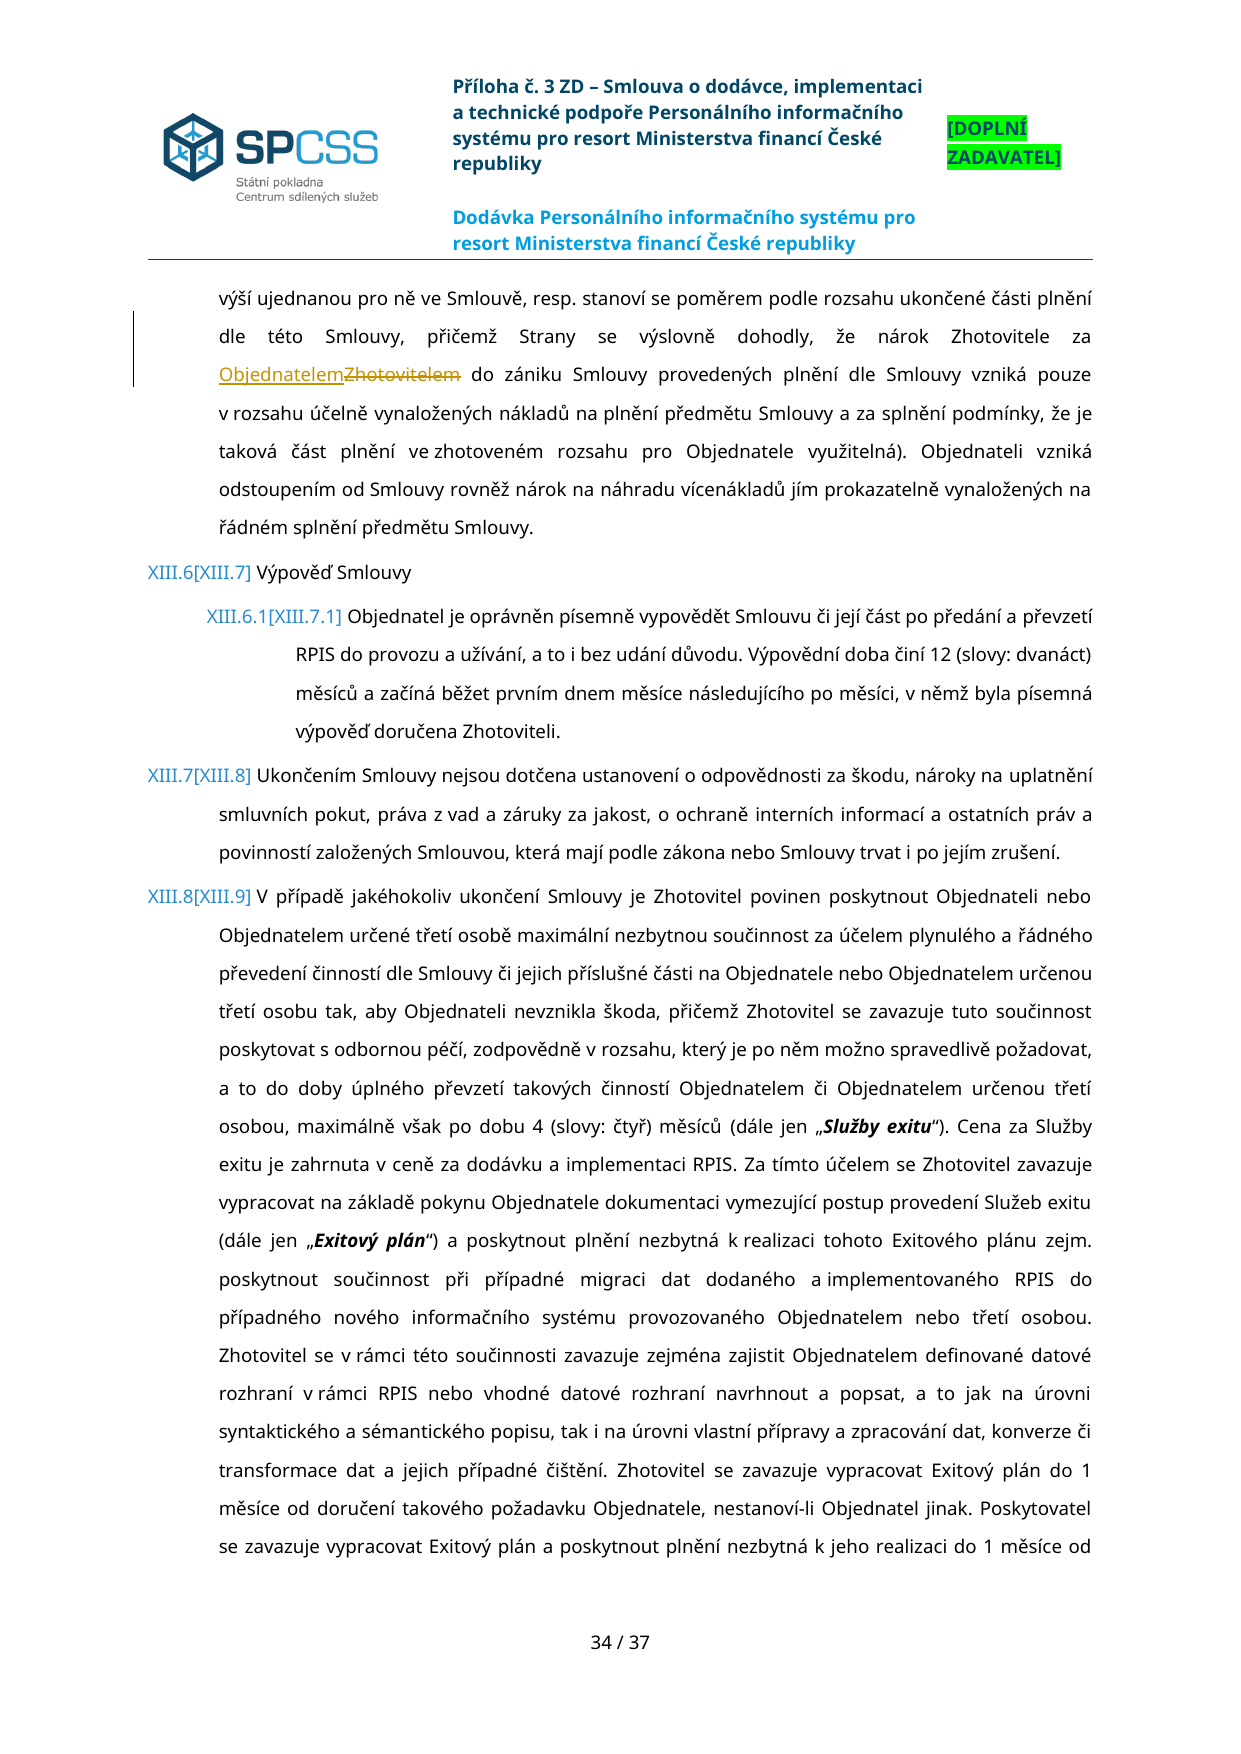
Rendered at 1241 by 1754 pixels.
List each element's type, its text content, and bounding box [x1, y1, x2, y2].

subtitle Objednatel je oprávněn písemně vypovědět Smlouvu či její část po předání a převzetí RPIS do provozu a užívání, a to i bez udání důvodu. Výpovědní doba činí 12 (slovy: dvanáct) měsíců a začíná běžet prvním dnem měsíce následujícího po měsíci, v němž byla písemná výpověď doručena Zhotoviteli. [207, 603, 1093, 744]
subtitle Výpověď Smlouvy [148, 559, 1093, 584]
picture [163, 113, 378, 203]
subtitle Ukončením Smlouvy nejsou dotčena ustanovení o odpovědnosti za škodu, nároky na uplatnění smluvních pokut, práva z vad a záruky za jakost, o ochraně interních informací a ostatních práv a povinností založených Smlouvou, která mají podle zákona nebo Smlouvy trvat i po jejím zrušení. [148, 763, 1093, 865]
